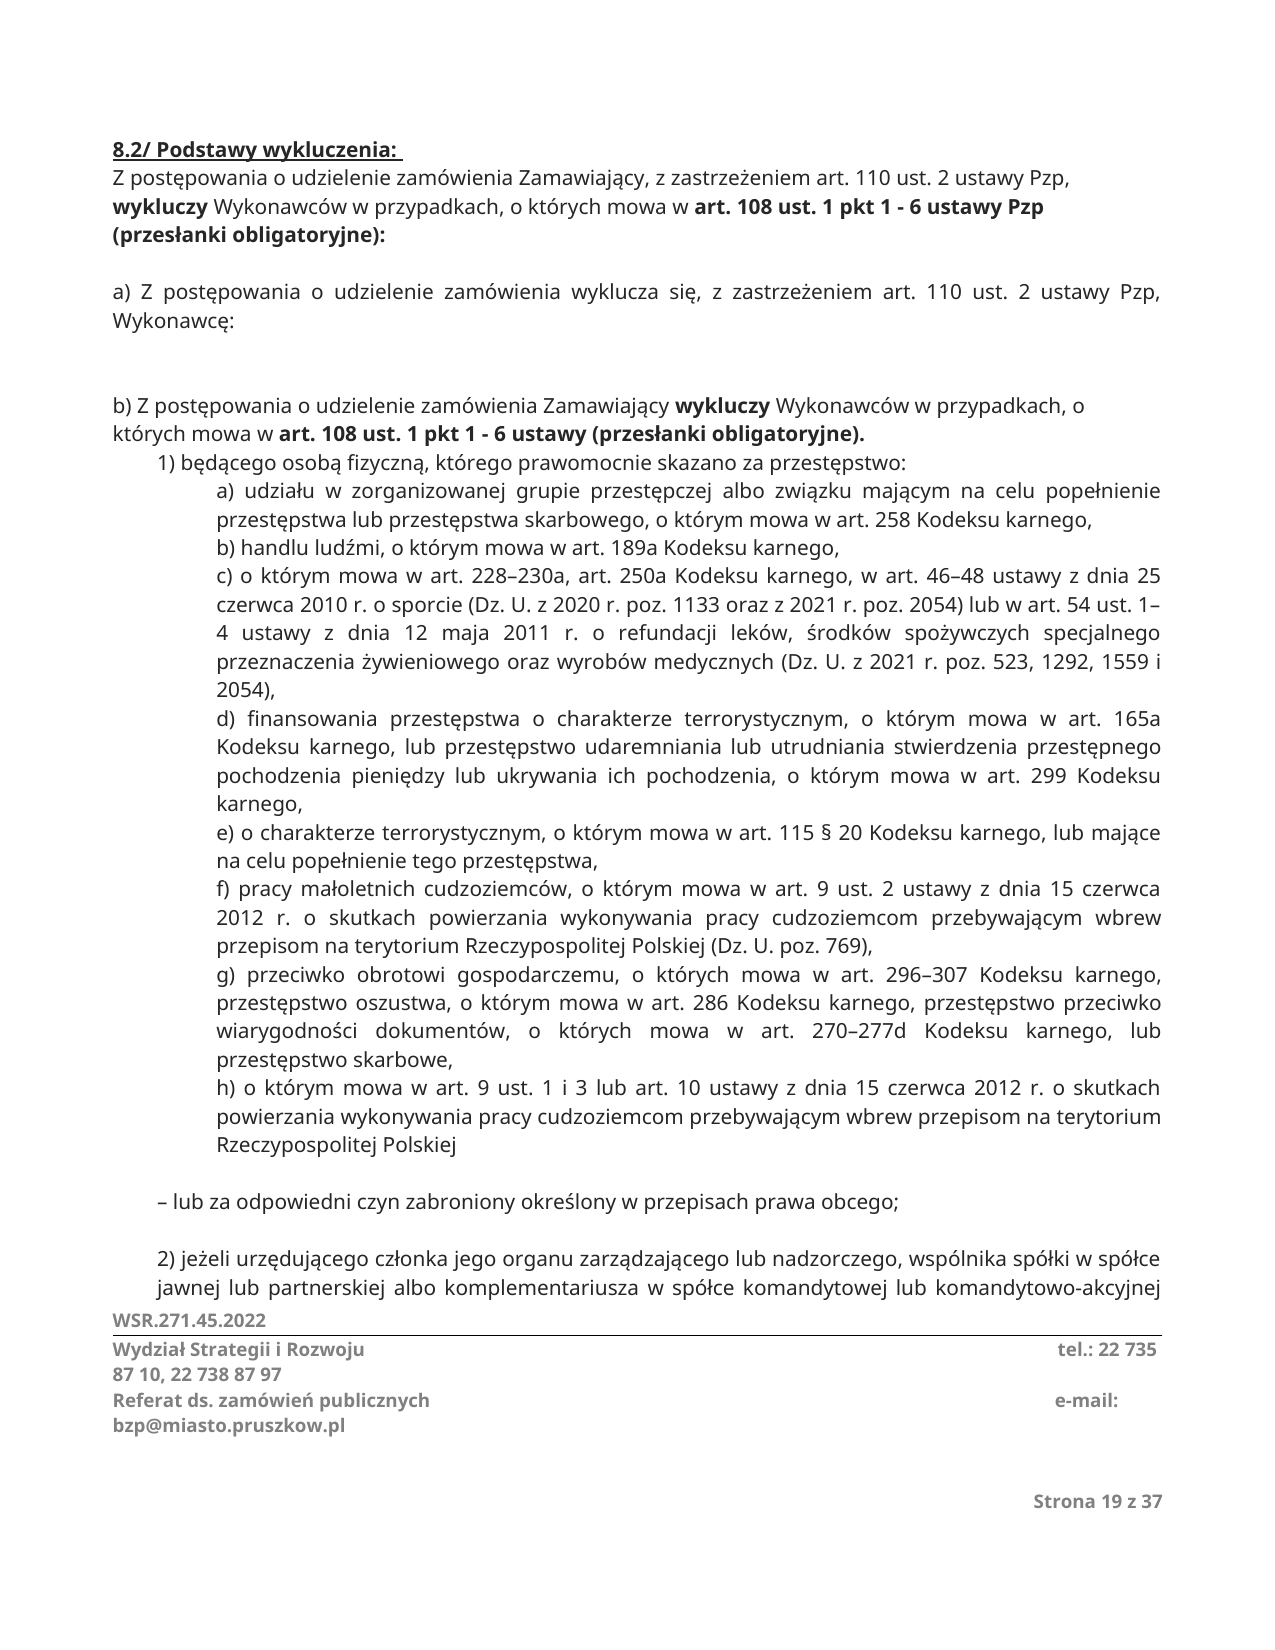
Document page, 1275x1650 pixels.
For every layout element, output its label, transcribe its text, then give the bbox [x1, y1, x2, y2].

text h) o którym mowa w art. 9 ust. 1 i 3 lub art. 10 ustawy z dnia 15 czerwca 2012 r. o skutkach powierzania wykonywania pracy cudzoziemcom przebywającym wbrew przepisom na terytorium Rzeczypospolitej Polskiej [216, 1073, 1162, 1159]
text – lub za odpowiedni czyn zabroniony określony w przepisach prawa obcego; [157, 1187, 1162, 1216]
text e) o charakterze terrorystycznym, o którym mowa w art. 115 § 20 Kodeksu karnego, lub mające na celu popełnienie tego przestępstwa, [216, 818, 1162, 874]
text f) pracy małoletnich cudzoziemców, o którym mowa w art. 9 ust. 2 ustawy z dnia 15 czerwca 2012 r. o skutkach powierzania wykonywania pracy cudzoziemcom przebywającym wbrew przepisom na terytorium Rzeczypospolitej Polskiej (Dz. U. poz. 769), [216, 874, 1162, 960]
text a) Z postępowania o udzielenie zamówienia wyklucza się, z zastrzeżeniem art. 110 ust. 2 ustawy Pzp, Wykonawcę: [112, 277, 1162, 334]
text Z postępowania o udzielenie zamówienia Zamawiający, z zastrzeżeniem art. 110 ust. 2 ustawy Pzp, wykluczy Wykonawców w przypadkach, o których mowa w art. 108 ust. 1 pkt 1 - 6 ustawy Pzp (przesłanki obligatoryjne): [112, 163, 1162, 249]
text d) finansowania przestępstwa o charakterze terrorystycznym, o którym mowa w art. 165a Kodeksu karnego, lub przestępstwo udaremniania lub utrudniania stwierdzenia przestępnego pochodzenia pieniędzy lub ukrywania ich pochodzenia, o którym mowa w art. 299 Kodeksu karnego, [216, 704, 1162, 818]
text c) o którym mowa w art. 228–230a, art. 250a Kodeksu karnego, w art. 46–48 ustawy z dnia 25 czerwca 2010 r. o sporcie (Dz. U. z 2020 r. poz. 1133 oraz z 2021 r. poz. 2054) lub w art. 54 ust. 1–4 ustawy z dnia 12 maja 2011 r. o refundacji leków, środków spożywczych specjalnego przeznaczenia żywieniowego oraz wyrobów medycznych (Dz. U. z 2021 r. poz. 523, 1292, 1559 i 2054), [216, 562, 1162, 704]
text 1) będącego osobą fizyczną, którego prawomocnie skazano za przestępstwo: [157, 448, 1162, 476]
text b) handlu ludźmi, o którym mowa w art. 189a Kodeksu karnego, [216, 533, 1162, 562]
text a) udziału w zorganizowanej grupie przestępczej albo związku mającym na celu popełnienie przestępstwa lub przestępstwa skarbowego, o którym mowa w art. 258 Kodeksu karnego, [216, 476, 1162, 533]
text 8.2/ Podstawy wykluczenia: [112, 135, 1162, 163]
text b) Z postępowania o udzielenie zamówienia Zamawiający wykluczy Wykonawców w przypadkach, o których mowa w art. 108 ust. 1 pkt 1 - 6 ustawy (przesłanki obligatoryjne). [112, 391, 1162, 448]
text g) przeciwko obrotowi gospodarczemu, o których mowa w art. 296–307 Kodeksu karnego, przestępstwo oszustwa, o którym mowa w art. 286 Kodeksu karnego, przestępstwo przeciwko wiarygodności dokumentów, o których mowa w art. 270–277d Kodeksu karnego, lub przestępstwo skarbowe, [216, 960, 1162, 1073]
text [157, 1244, 1162, 1301]
